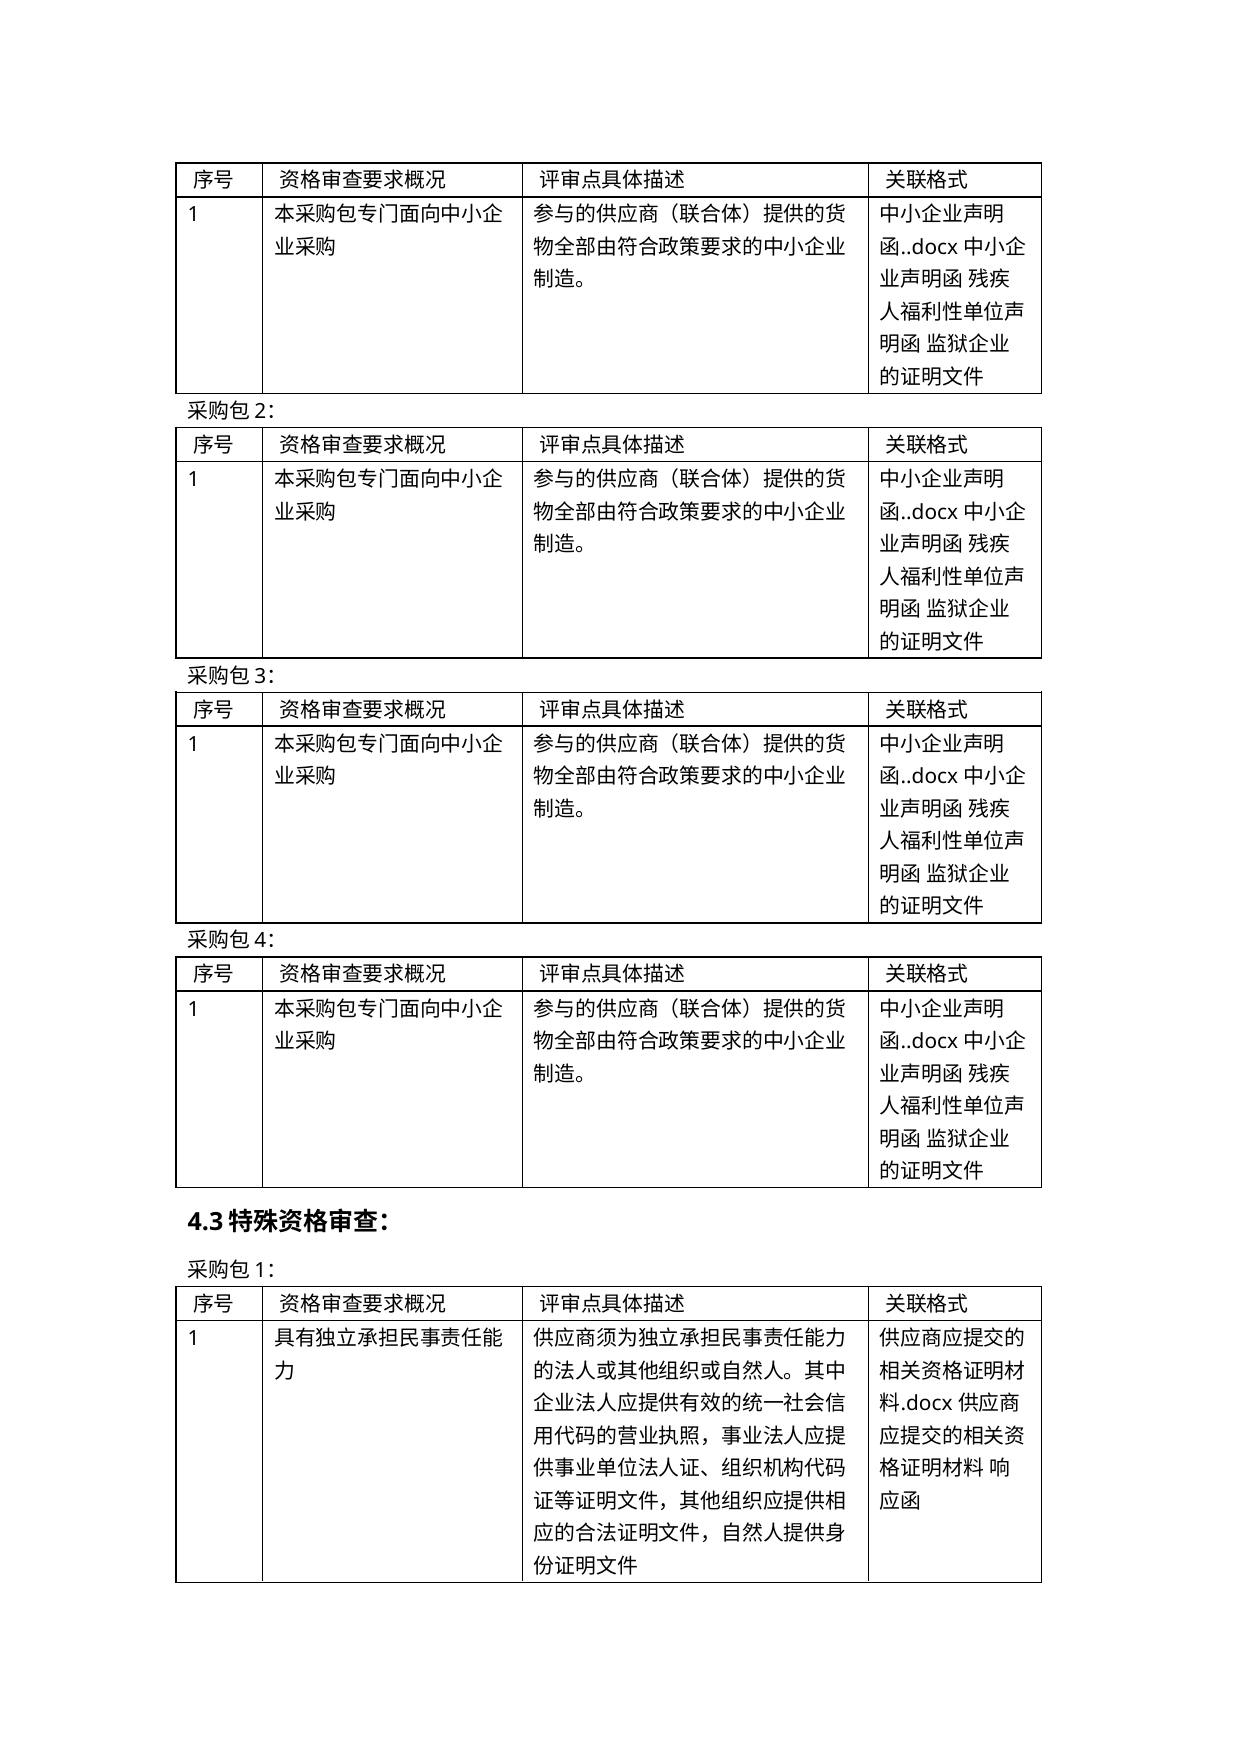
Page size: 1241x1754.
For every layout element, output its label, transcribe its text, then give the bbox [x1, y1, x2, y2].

table_cell 本采购包专门面向中小企业采购 [263, 992, 522, 1187]
text 采购包4： [187, 923, 1053, 956]
table_cell 1 [177, 198, 262, 393]
table_cell 1 [177, 462, 262, 657]
table_cell 参与的供应商（联合体）提供的货物全部由符合政策要求的中小企业制造。 [523, 198, 868, 393]
table_header 序号 [177, 1287, 262, 1320]
table_header 序号 [177, 428, 262, 461]
table_header 关联格式 [869, 958, 1041, 990]
table_cell 中小企业声明函..docx 中小企业声明函 残疾人福利性单位声明函 监狱企业的证明文件 [869, 727, 1041, 922]
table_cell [869, 1321, 1041, 1581]
table_cell 1 [177, 992, 262, 1187]
table_header 序号 [177, 693, 262, 725]
table_cell 参与的供应商（联合体）提供的货物全部由符合政策要求的中小企业制造。 [523, 992, 868, 1187]
table_cell 参与的供应商（联合体）提供的货物全部由符合政策要求的中小企业制造。 [523, 727, 868, 922]
table_header 关联格式 [869, 164, 1041, 196]
table_header 关联格式 [869, 1287, 1041, 1320]
table_header 关联格式 [869, 428, 1041, 461]
table_header 评审点具体描述 [523, 428, 868, 461]
table_cell 中小企业声明函..docx 中小企业声明函 残疾人福利性单位声明函 监狱企业的证明文件 [869, 462, 1041, 657]
table_cell 本采购包专门面向中小企业采购 [263, 462, 522, 657]
table_header 关联格式 [869, 693, 1041, 725]
table_cell 中小企业声明函..docx 中小企业声明函 残疾人福利性单位声明函 监狱企业的证明文件 [869, 992, 1041, 1187]
table_header 评审点具体描述 [523, 164, 868, 196]
text 采购包1： [187, 1253, 1053, 1286]
table_header 序号 [177, 958, 262, 990]
table_cell 具有独立承担民事责任能力 [263, 1321, 522, 1581]
table_cell 1 [177, 1321, 262, 1581]
table_header 评审点具体描述 [523, 958, 868, 990]
table_header 资格审查要求概况 [263, 958, 522, 990]
table_cell 参与的供应商（联合体）提供的货物全部由符合政策要求的中小企业制造。 [523, 462, 868, 657]
table_header 序号 [177, 164, 262, 196]
table_header 评审点具体描述 [523, 693, 868, 725]
text 采购包2： [187, 394, 1053, 427]
table_header 资格审查要求概况 [263, 164, 522, 196]
table_header 资格审查要求概况 [263, 1287, 522, 1320]
table_cell 本采购包专门面向中小企业采购 [263, 198, 522, 393]
table_header 评审点具体描述 [523, 1287, 868, 1320]
table_cell 供应商须为独立承担民事责任能力的法人或其他组织或自然人。其中企业法人应提供有效的统一社会信用代码的营业执照，事业法人应提供事业单位法人证、组织机构代码证等证明文件，其他组织应提供相应的合法证明文件，自然人提供身份证明文件 [523, 1321, 868, 1581]
table_cell 1 [177, 727, 262, 922]
table_cell 本采购包专门面向中小企业采购 [263, 727, 522, 922]
text 4.3特殊资格审查： [187, 1188, 1053, 1253]
text 采购包3： [187, 659, 1053, 691]
table_cell 中小企业声明函..docx 中小企业声明函 残疾人福利性单位声明函 监狱企业的证明文件 [869, 198, 1041, 393]
table_header 资格审查要求概况 [263, 693, 522, 725]
table_header 资格审查要求概况 [263, 428, 522, 461]
